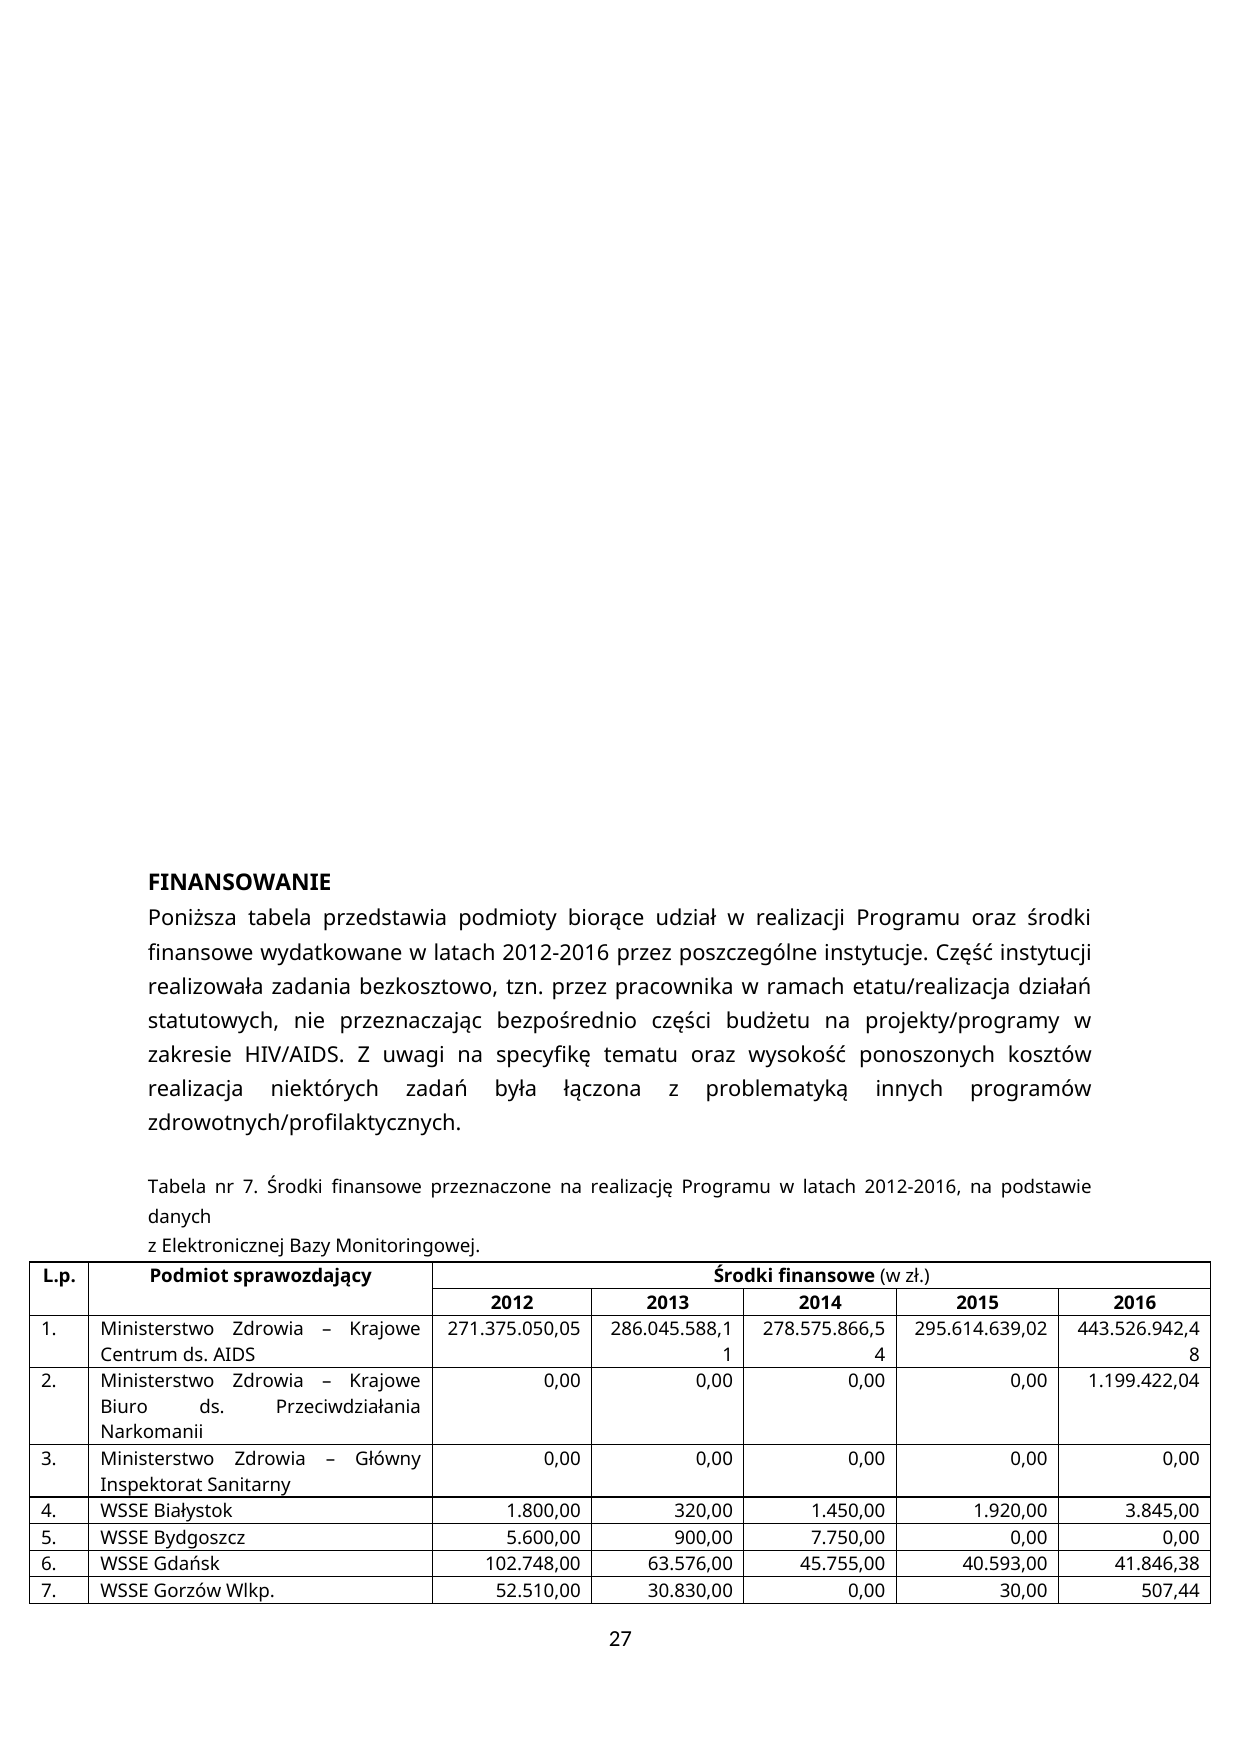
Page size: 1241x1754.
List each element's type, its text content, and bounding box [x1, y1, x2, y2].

table_cell 0,00 [897, 1368, 1058, 1444]
table_cell 271.375.050,05 [433, 1316, 591, 1367]
table_cell 0,00 [592, 1368, 743, 1444]
table_header L.p. [30, 1263, 88, 1314]
table_header Podmiot sprawozdający [89, 1263, 432, 1314]
table_cell 2014 [744, 1289, 896, 1314]
table_cell 45.755,00 [744, 1551, 896, 1576]
text Tabela nr 7. Środki finansowe przeznaczone na realizację Programu w latach 2012-2016, na podstawie danych z Elektronicznej Bazy Monitoringowej. [148, 1174, 1093, 1258]
table_cell 2. [30, 1368, 88, 1444]
table_cell 2015 [897, 1289, 1058, 1314]
table_cell 6. [30, 1551, 88, 1576]
table_cell 0,00 [897, 1445, 1058, 1496]
table_cell 5.600,00 [433, 1524, 591, 1549]
table_cell 3.845,00 [1059, 1498, 1210, 1523]
table_cell 0,00 [1059, 1445, 1210, 1496]
table_cell 900,00 [592, 1524, 743, 1549]
table_cell 4. [30, 1498, 88, 1523]
table_cell 7. [30, 1577, 88, 1603]
text FINANSOWANIE [148, 866, 1093, 898]
table_cell WSSE Białystok [89, 1498, 432, 1523]
table_cell 278.575.866,54 [744, 1316, 896, 1367]
table_cell Ministerstwo Zdrowia – Krajowe Centrum ds. AIDS [89, 1316, 432, 1367]
table_cell Ministerstwo Zdrowia – Główny Inspektorat Sanitarny [89, 1445, 432, 1496]
table_cell 507,44 [1059, 1577, 1210, 1603]
table_cell 0,00 [592, 1445, 743, 1496]
table_cell 0,00 [744, 1368, 896, 1444]
table_cell 1.199.422,04 [1059, 1368, 1210, 1444]
table_cell 102.748,00 [433, 1551, 591, 1576]
text Poniższa tabela przedstawia podmioty biorące udział w realizacji Programu oraz środki finansowe wydatkowane w latach 2012-2016 przez poszczególne instytucje. Część instytucji realizowała zadania bezkosztowo, tzn. przez pracownika w ramach etatu/realizacja działań statutowych, nie przeznaczając bezpośrednio części budżetu na projekty/programy w zakresie HIV/AIDS. Z uwagi na specyfikę tematu oraz wysokość ponoszonych kosztów realizacja niektórych zadań była łączona z problematyką innych programów zdrowotnych/profilaktycznych. [148, 902, 1093, 1137]
table_cell 30.830,00 [592, 1577, 743, 1603]
table_cell 286.045.588,11 [592, 1316, 743, 1367]
table_cell 0,00 [433, 1368, 591, 1444]
table_cell 40.593,00 [897, 1551, 1058, 1576]
table_cell WSSE Gdańsk [89, 1551, 432, 1576]
table_cell 1.920,00 [897, 1498, 1058, 1523]
table_cell 63.576,00 [592, 1551, 743, 1576]
table_cell 30,00 [897, 1577, 1058, 1603]
table_cell 41.846,38 [1059, 1551, 1210, 1576]
table_cell 2013 [592, 1289, 743, 1314]
table_cell 320,00 [592, 1498, 743, 1523]
table_cell 443.526.942,48 [1059, 1316, 1210, 1367]
table_cell 1.450,00 [744, 1498, 896, 1523]
table_cell 1.800,00 [433, 1498, 591, 1523]
table_cell 3. [30, 1445, 88, 1496]
table_cell 2016 [1059, 1289, 1210, 1314]
table_cell WSSE Bydgoszcz [89, 1524, 432, 1549]
table_cell 0,00 [744, 1445, 896, 1496]
table_cell 2012 [433, 1289, 591, 1314]
table_cell 5. [30, 1524, 88, 1549]
table_cell 295.614.639,02 [897, 1316, 1058, 1367]
table_cell 1. [30, 1316, 88, 1367]
table_cell 52.510,00 [433, 1577, 591, 1603]
table_cell 0,00 [897, 1524, 1058, 1549]
table_cell 0,00 [1059, 1524, 1210, 1549]
table_cell 0,00 [744, 1577, 896, 1603]
table_cell WSSE Gorzów Wlkp. [89, 1577, 432, 1603]
table_cell 0,00 [433, 1445, 591, 1496]
table_header Środki finansowe (w zł.) [433, 1263, 1210, 1288]
table_cell 7.750,00 [744, 1524, 896, 1549]
table_cell Ministerstwo Zdrowia – Krajowe Biuro ds. Przeciwdziałania Narkomanii [89, 1368, 432, 1444]
